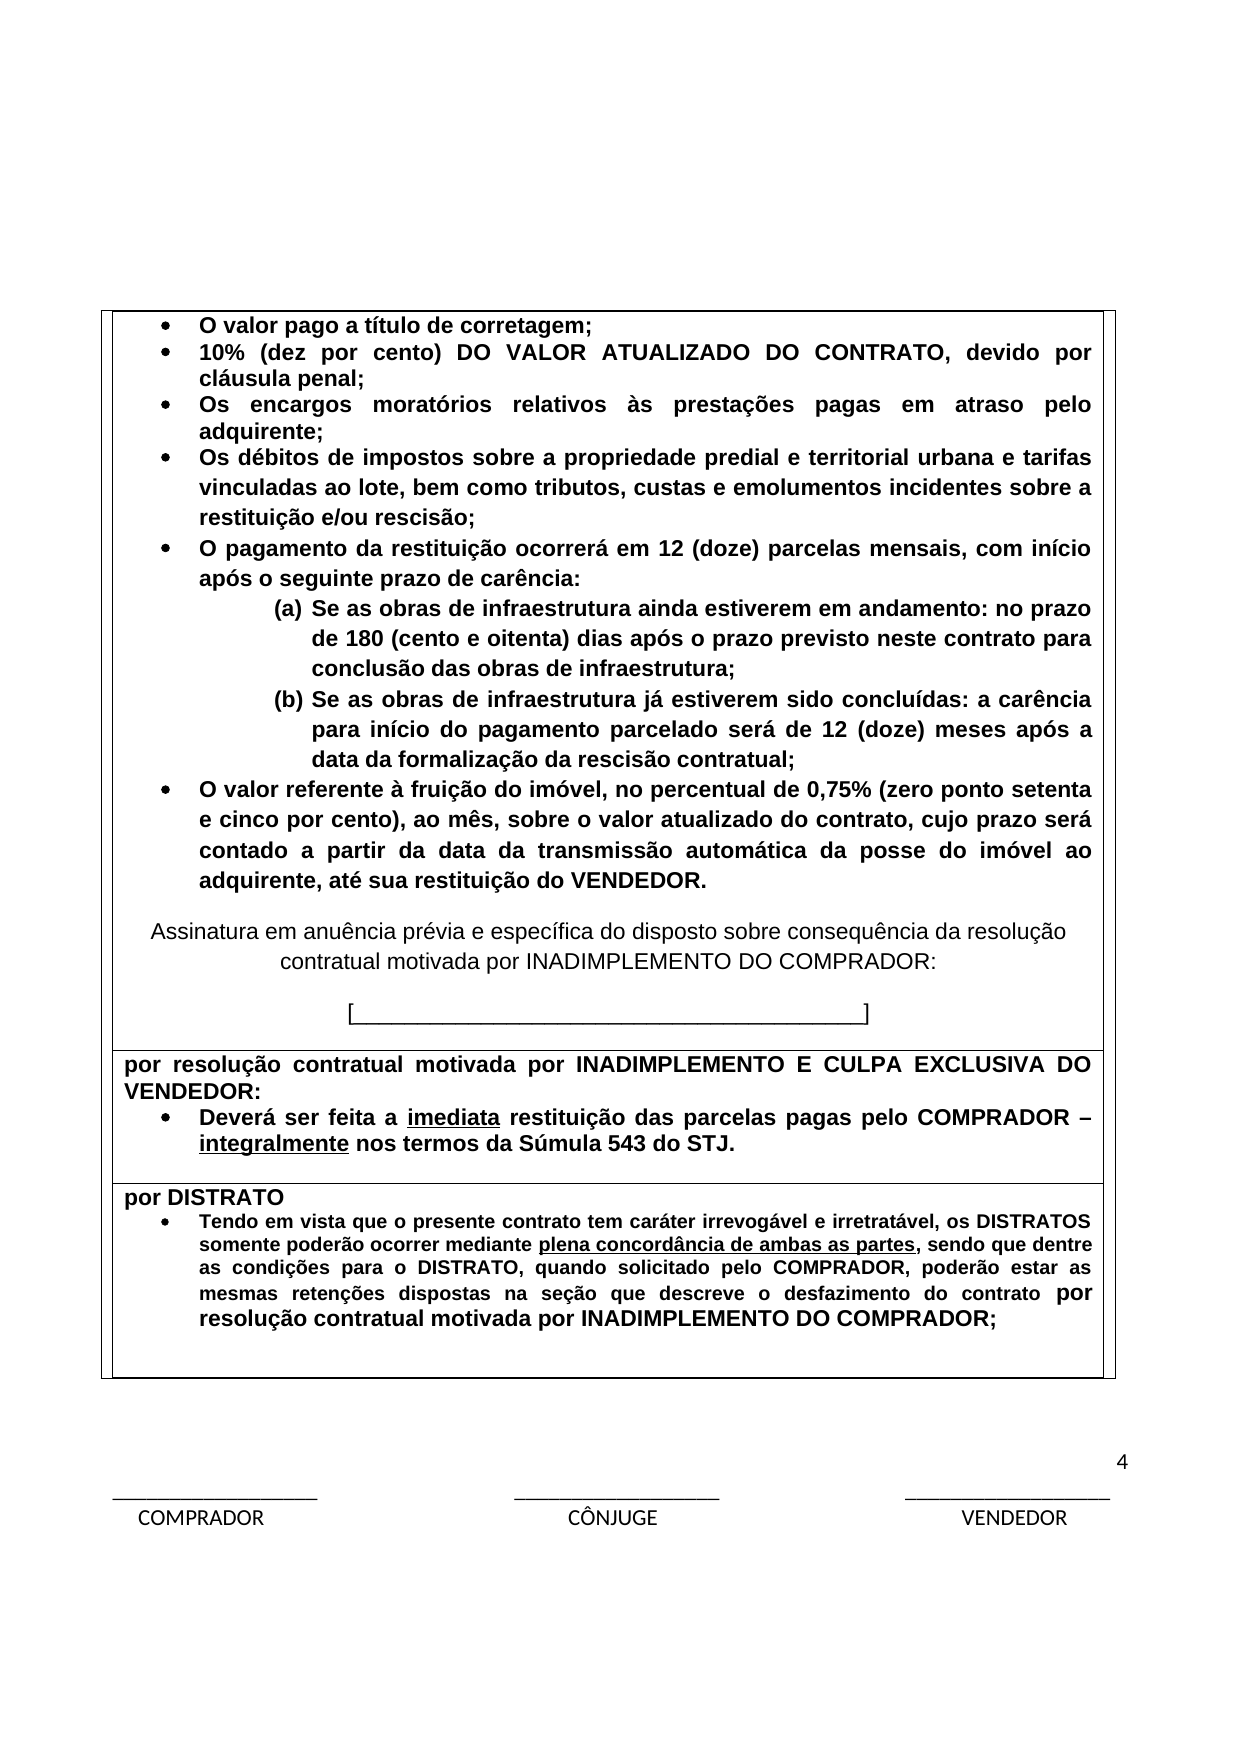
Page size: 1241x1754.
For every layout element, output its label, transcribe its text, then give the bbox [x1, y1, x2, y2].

table_header PROMITENTE VENDEDOR: PROMITENTE COMPRADOR: CÔNJUGE: doravante denominado COMPRADOR. IMÓVEL: FIM DO QUADRO RESUMO [113, 1051, 1103, 1183]
table_header PROMITENTE VENDEDOR: PROMITENTE COMPRADOR: CÔNJUGE: doravante denominado COMPRADOR. IMÓVEL: FIM DO QUADRO RESUMO [113, 1184, 1103, 1377]
table_header PROMITENTE VENDEDOR: PROMITENTE COMPRADOR: CÔNJUGE: doravante denominado COMPRADOR. IMÓVEL: FIM DO QUADRO RESUMO [113, 312, 1103, 1050]
